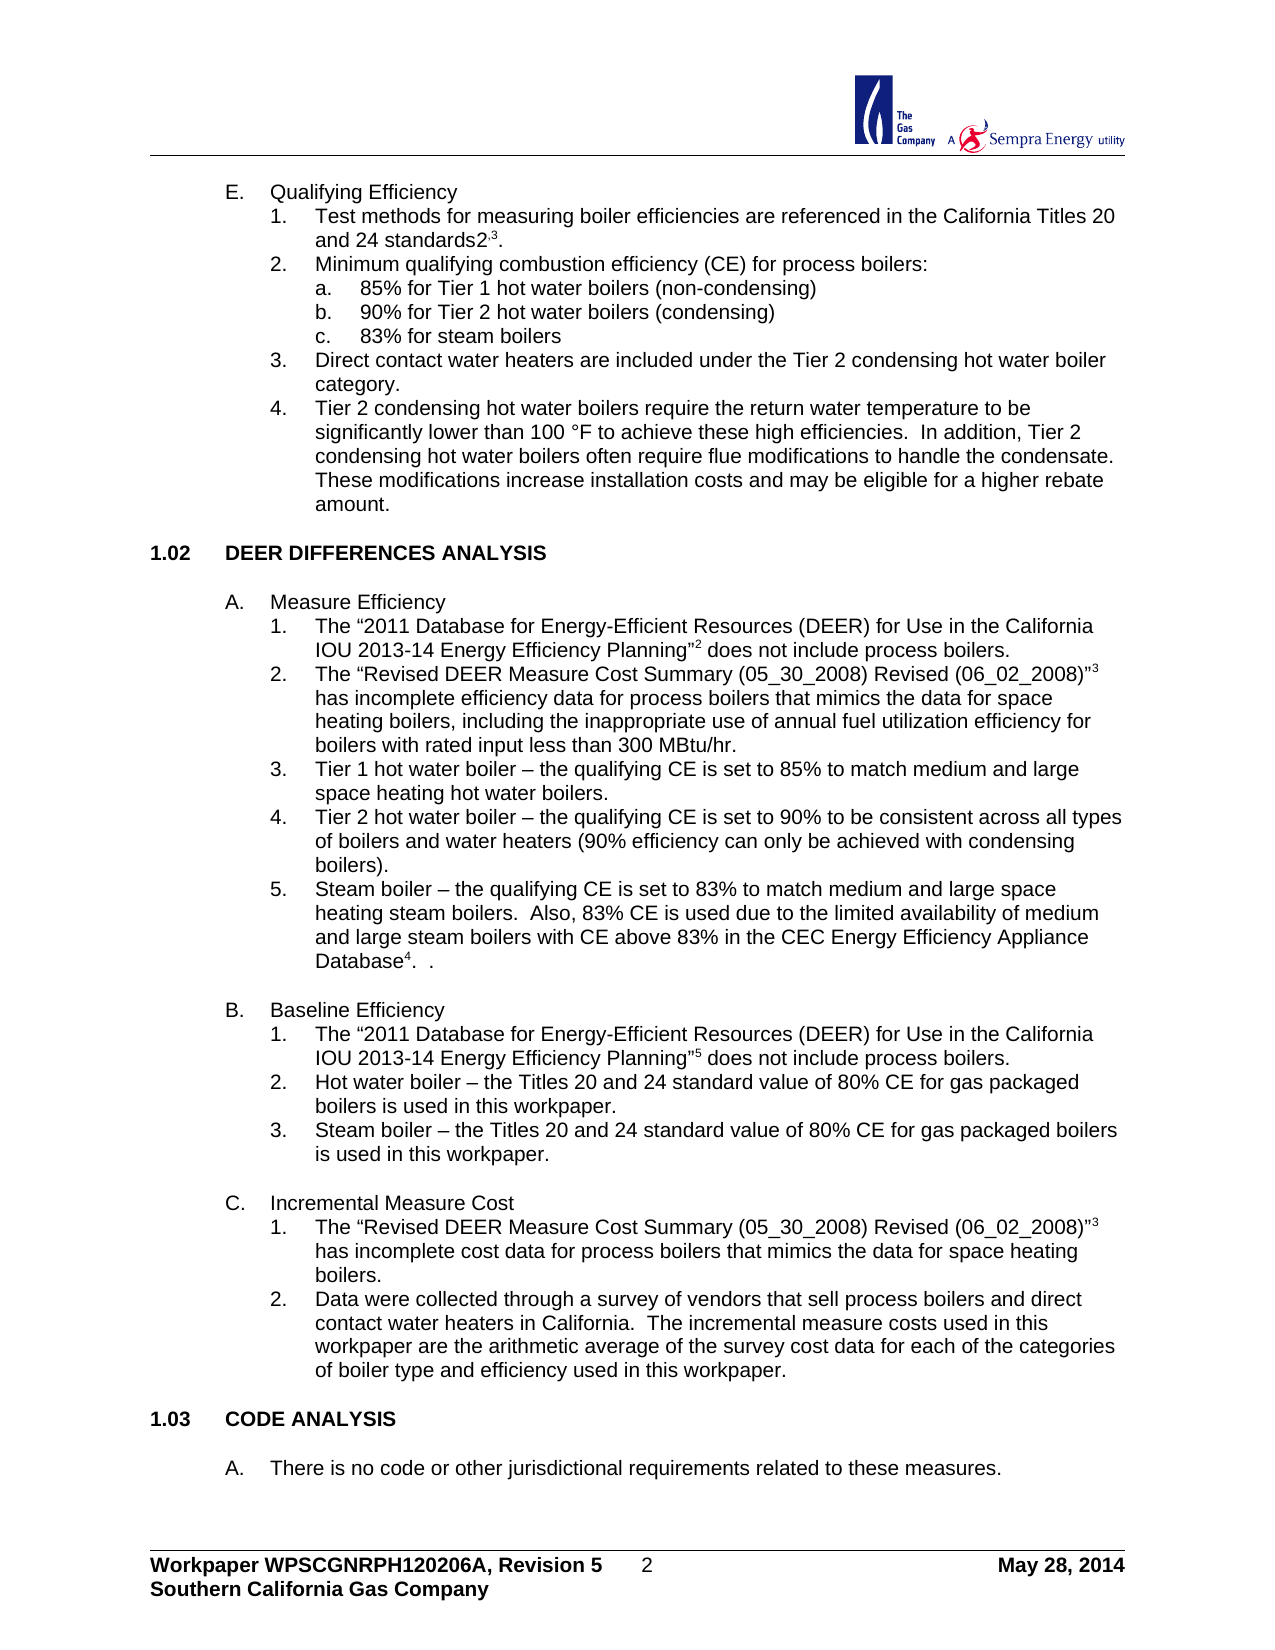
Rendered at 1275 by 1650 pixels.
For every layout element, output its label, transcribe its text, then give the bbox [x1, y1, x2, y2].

text Baseline Efficiency [225, 998, 1125, 1022]
text Steam boiler – the qualifying CE is set to 83% to match medium and large space heating steam boilers. Also, 83% CE is used due to the limited availability of medium and large steam boilers with CE above 83% in the CEC Energy Efficiency Appliance Database. . [270, 877, 1125, 973]
text 90% for Tier 2 hot water boilers (condensing) [315, 300, 1125, 324]
text Steam boiler – the Titles 20 and 24 standard value of 80% CE for gas packaged boilers is used in this workpaper. [270, 1118, 1125, 1166]
text 83% for steam boilers [315, 324, 1125, 348]
text Tier 2 condensing hot water boilers require the return water temperature to be significantly lower than 100 °F to achieve these high efficiencies. In addition, Tier 2 condensing hot water boilers often require flue modifications to handle the condensate. These modifications increase installation costs and may be eligible for a higher rebate amount. [270, 396, 1125, 516]
text Tier 1 hot water boiler – the qualifying CE is set to 85% to match medium and large space heating hot water boilers. [270, 757, 1125, 805]
text Measure Efficiency [225, 589, 1125, 613]
text Tier 2 hot water boiler – the qualifying CE is set to 90% to be consistent across all types of boilers and water heaters (90% efficiency can only be achieved with condensing boilers). [270, 805, 1125, 877]
text The “Revised DEER Measure Cost Summary (05_30_2008) Revised (06_02_2008)” has incomplete efficiency data for process boilers that mimics the data for space heating boilers, including the inappropriate use of annual fuel utilization efficiency for boilers with rated input less than 300 MBtu/hr. [270, 661, 1125, 757]
text Incremental Measure Cost [225, 1191, 1125, 1214]
text There is no code or other jurisdictional requirements related to these measures. [225, 1456, 1125, 1480]
text The “2011 Database for Energy-Efficient Resources (DEER) for Use in the California IOU 2013-14 Energy Efficiency Planning” does not include process boilers. [270, 613, 1125, 661]
text Code Analysis [150, 1407, 1125, 1431]
text The “Revised DEER Measure Cost Summary (05_30_2008) Revised (06_02_2008)”3 has incomplete cost data for process boilers that mimics the data for space heating boilers. [270, 1214, 1125, 1286]
text The “2011 Database for Energy-Efficient Resources (DEER) for Use in the California IOU 2013-14 Energy Efficiency Planning” does not include process boilers. [270, 1022, 1125, 1070]
text Minimum qualifying combustion efficiency (CE) for process boilers: [270, 252, 1125, 276]
text Qualifying Efficiency [225, 180, 1125, 204]
text Hot water boiler – the Titles 20 and 24 standard value of 80% CE for gas packaged boilers is used in this workpaper. [270, 1070, 1125, 1118]
text 85% for Tier 1 hot water boilers (non-condensing) [315, 276, 1125, 300]
text Test methods for measuring boiler efficiencies are referenced in the California Titles 20 and 24 standards2,3. [270, 204, 1125, 252]
text Direct contact water heaters are included under the Tier 2 condensing hot water boiler category. [270, 348, 1125, 396]
text DEER Differences Analysis [150, 541, 1125, 564]
text Data were collected through a survey of vendors that sell process boilers and direct contact water heaters in California. The incremental measure costs used in this workpaper are the arithmetic average of the survey cost data for each of the categories of boiler type and efficiency used in this workpaper. [270, 1286, 1125, 1382]
